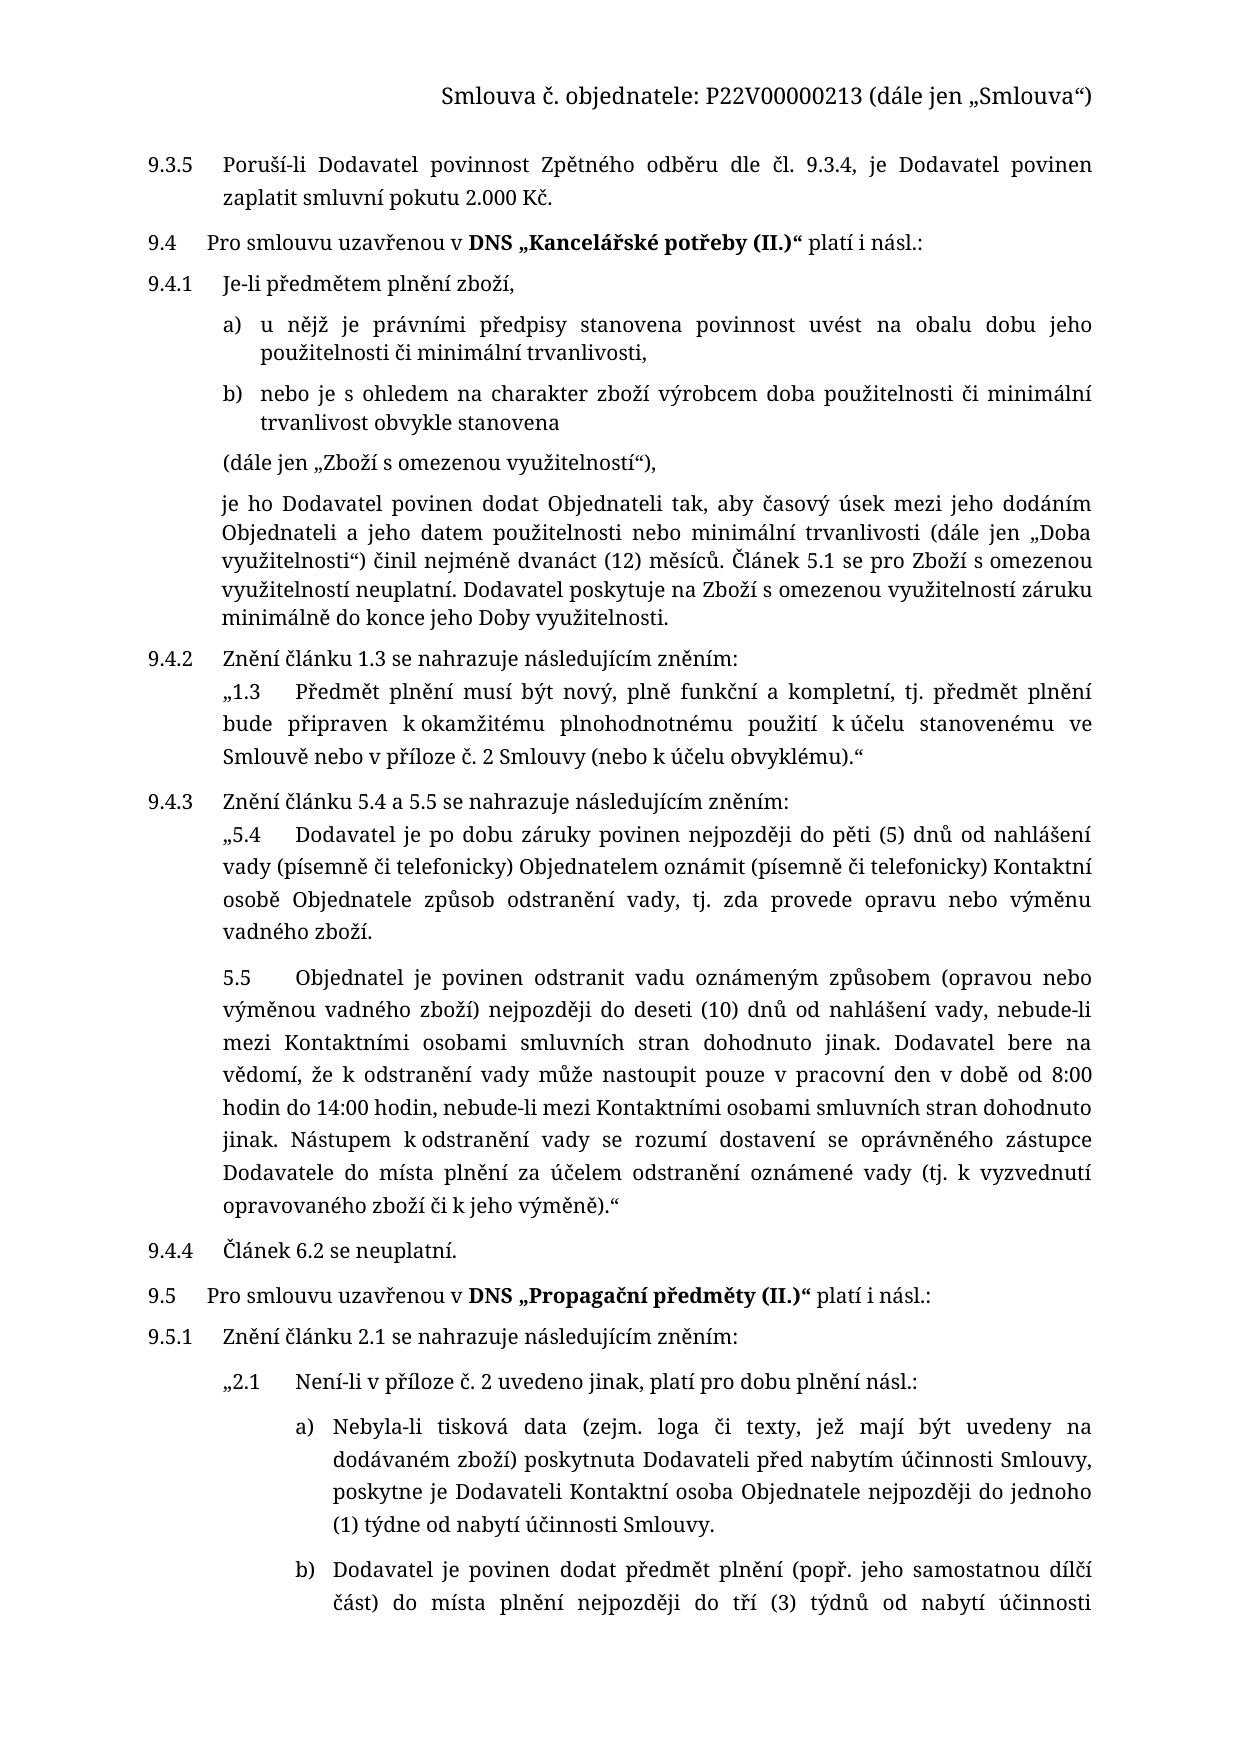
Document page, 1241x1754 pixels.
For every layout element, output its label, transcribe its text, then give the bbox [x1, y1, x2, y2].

list Článek 6.2 se neuplatní. [148, 1236, 1093, 1264]
list „1.3 Předmět plnění musí být nový, plně funkční a kompletní, tj. předmět plnění bude připraven k okamžitému plnohodnotnému použití k účelu stanovenému ve Smlouvě nebo v příloze č. 2 Smlouvy (nebo k účelu obvyklému).“ [223, 677, 1093, 770]
list Znění článku 2.1 se nahrazuje následujícím zněním: [148, 1322, 1093, 1350]
list 5.5 Objednatel je povinen odstranit vadu oznámeným způsobem (opravou nebo výměnou vadného zboží) nejpozději do deseti (10) dnů od nahlášení vady, nebude-li mezi Kontaktními osobami smluvních stran dohodnuto jinak. Dodavatel bere na vědomí, že k odstranění vady může nastoupit pouze v pracovní den v době od 8:00 hodin do 14:00 hodin, nebude-li mezi Kontaktními osobami smluvních stran dohodnuto jinak. Nástupem k odstranění vady se rozumí dostavení se oprávněného zástupce Dodavatele do místa plnění za účelem odstranění oznámené vady (tj. k vyzvednutí opravovaného zboží či k jeho výměně).“ [223, 963, 1093, 1219]
list „2.1 Není-li v příloze č. 2 uvedeno jinak, platí pro dobu plnění násl.: [223, 1367, 1093, 1396]
list Nebyla-li tisková data (zejm. loga či texty, jež mají být uvedeny na dodávaném zboží) poskytnuta Dodavateli před nabytím účinnosti Smlouvy, poskytne je Dodavateli Kontaktní osoba Objednatele nejpozději do jednoho (1) týdne od nabytí účinnosti Smlouvy. [295, 1412, 1093, 1538]
list nebo je s ohledem na charakter zboží výrobcem doba použitelnosti či minimální trvanlivost obvykle stanovena [223, 379, 1093, 436]
list Znění článku 1.3 se nahrazuje následujícím zněním: [148, 644, 1093, 673]
text je ho Dodavatel povinen dodat Objednateli tak, aby časový úsek mezi jeho dodáním Objednateli a jeho datem použitelnosti nebo minimální trvanlivosti (dále jen „Doba využitelnosti“) činil nejméně dvanáct (12) měsíců. Článek 5.1 se pro Zboží s omezenou využitelností neuplatní. Dodavatel poskytuje na Zboží s omezenou využitelností záruku minimálně do konce jeho Doby využitelnosti. [221, 489, 1093, 632]
list Poruší-li Dodavatel povinnost Zpětného odběru dle čl. 9.3.4, je Dodavatel povinen zaplatit smluvní pokutu 2.000 Kč. [148, 150, 1093, 211]
list „5.4 Dodavatel je po dobu záruky povinen nejpozději do pěti (5) dnů od nahlášení vady (písemně či telefonicky) Objednatelem oznámit (písemně či telefonicky) Kontaktní osobě Objednatele způsob odstranění vady, tj. zda provede opravu nebo výměnu vadného zboží. [223, 820, 1093, 946]
list Znění článku 5.4 a 5.5 se nahrazuje následujícím zněním: [148, 787, 1093, 816]
text (dále jen „Zboží s omezenou využitelností“), [223, 448, 1093, 477]
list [295, 1555, 1093, 1616]
list Pro smlouvu uzavřenou v DNS „Kancelářské potřeby (II.)“ platí i násl.: [148, 228, 1093, 256]
list Je-li předmětem plnění zboží, [148, 269, 1093, 297]
list u nějž je právními předpisy stanovena povinnost uvést na obalu dobu jeho použitelnosti či minimální trvanlivosti, [223, 310, 1093, 367]
list Pro smlouvu uzavřenou v DNS „Propagační předměty (II.)“ platí i násl.: [148, 1281, 1093, 1309]
